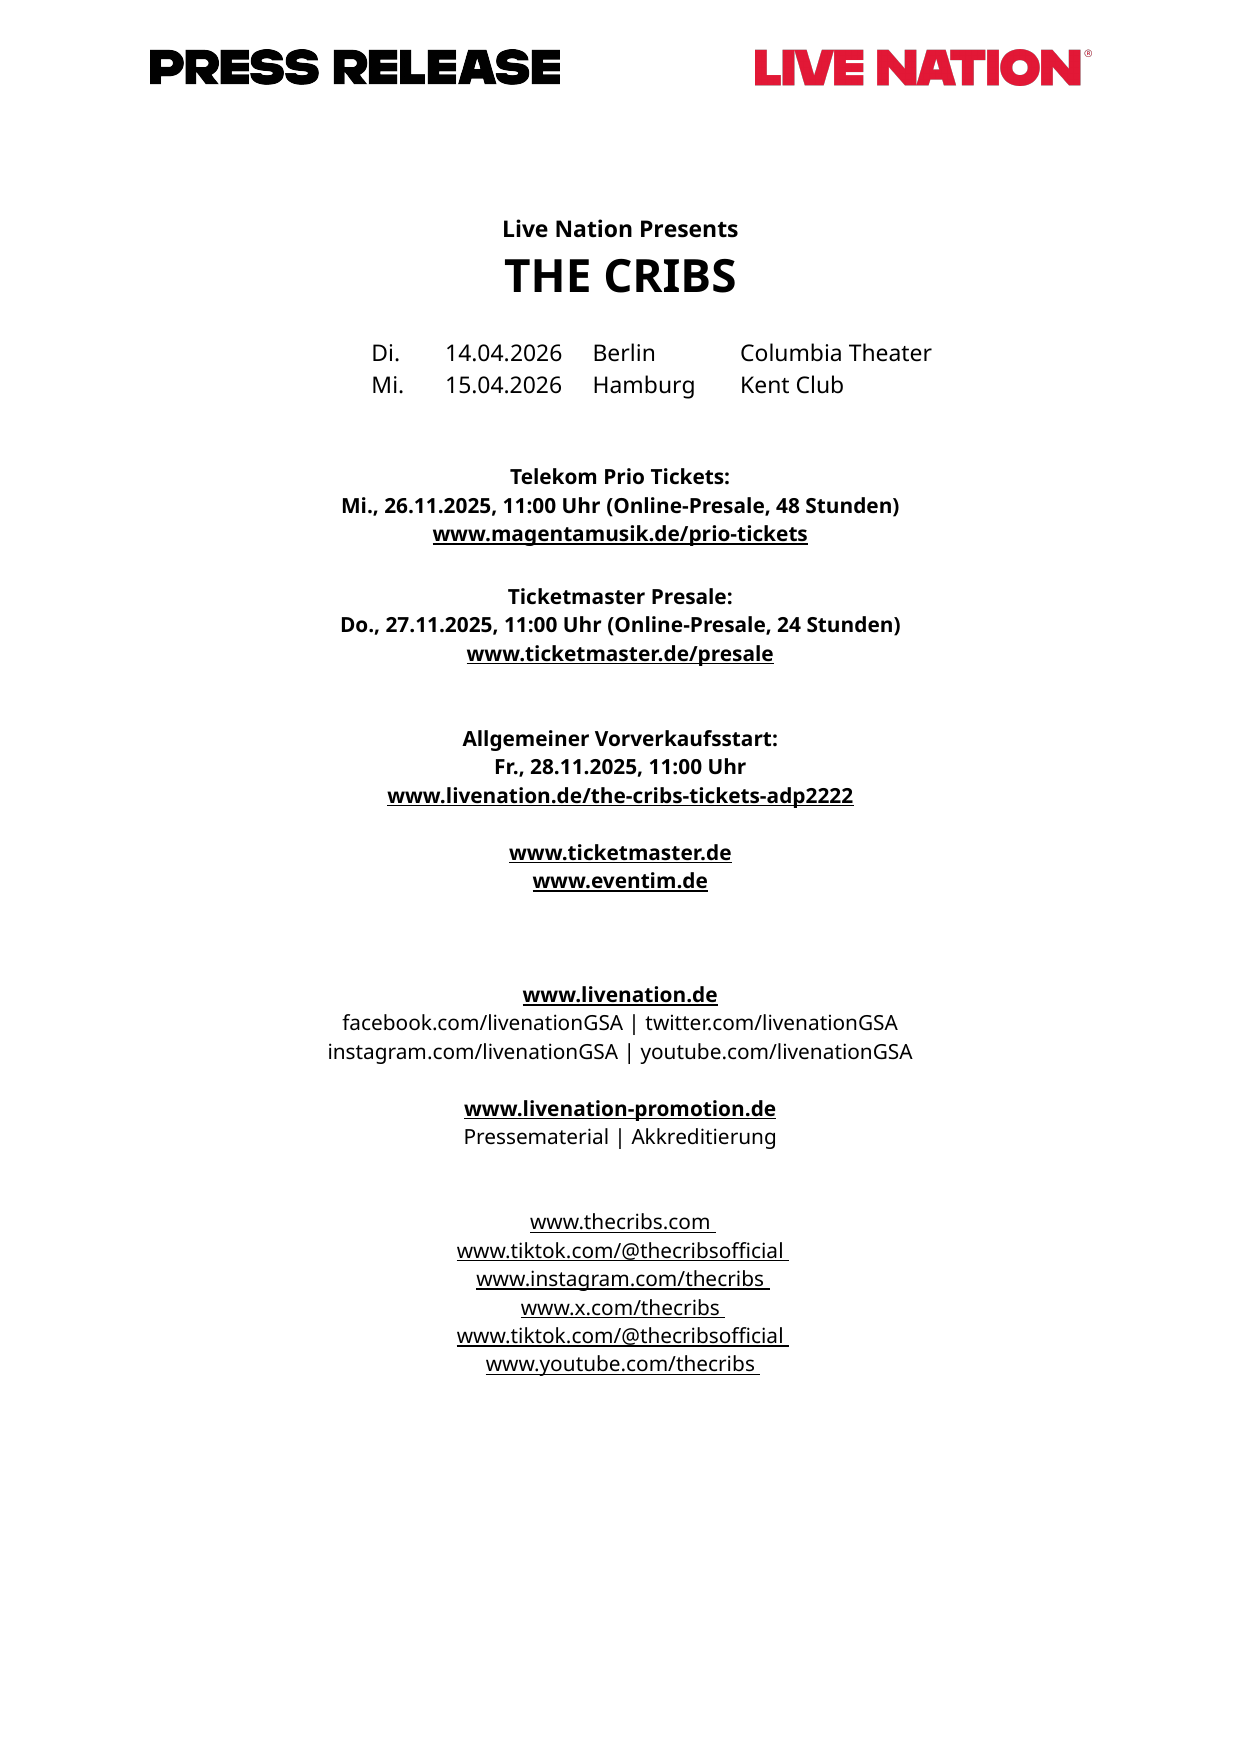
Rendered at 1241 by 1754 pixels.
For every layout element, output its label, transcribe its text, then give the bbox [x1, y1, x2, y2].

text www.instagram.com/thecribs [150, 1264, 1090, 1293]
subtitle www.ticketmaster.de/presale [150, 639, 1090, 667]
picture [755, 49, 1092, 86]
text www.youtube.com/thecribs [150, 1349, 1090, 1378]
text Mi., 26.11.2025, 11:00 Uhr (Online-Presale, 48 Stunden) www.magentamusik.de/prio-tickets [150, 491, 1090, 548]
text Ticketmaster Presale: [150, 582, 1090, 610]
subtitle Allgemeiner Vorverkaufsstart: [150, 724, 1090, 752]
text The Cribs [150, 244, 1090, 306]
text www.thecribs.com [150, 1207, 1090, 1236]
text www.livenation-promotion.de [150, 1094, 1090, 1122]
picture [150, 49, 560, 85]
text www.livenation.de facebook.com/livenationGSA | twitter.com/livenationGSA [150, 980, 1090, 1037]
text Fr., 28.11.2025, 11:00 Uhr [150, 752, 1090, 781]
text Pressematerial | Akkreditierung [150, 1122, 1090, 1151]
text www.x.com/thecribs [150, 1293, 1090, 1321]
subtitle Telekom Prio Tickets: [150, 462, 1090, 491]
text www.tiktok.com/@thecribsofficial [150, 1236, 1090, 1264]
text Do., 27.11.2025, 11:00 Uhr (Online-Presale, 24 Stunden) [150, 610, 1090, 639]
text Live Nation Presents [150, 212, 1090, 244]
text www.livenation.de/the-cribs-tickets-adp2222 [150, 781, 1090, 809]
text instagram.com/livenationGSA | youtube.com/livenationGSA [150, 1037, 1090, 1065]
text www.tiktok.com/@thecribsofficial [150, 1321, 1090, 1349]
text Di. 14.04.2026 Berlin Columbia Theater [297, 337, 1090, 369]
text Mi. 15.04.2026 Hamburg Kent Club [297, 369, 1090, 400]
text www.ticketmaster.de www.eventim.de [150, 838, 1090, 894]
